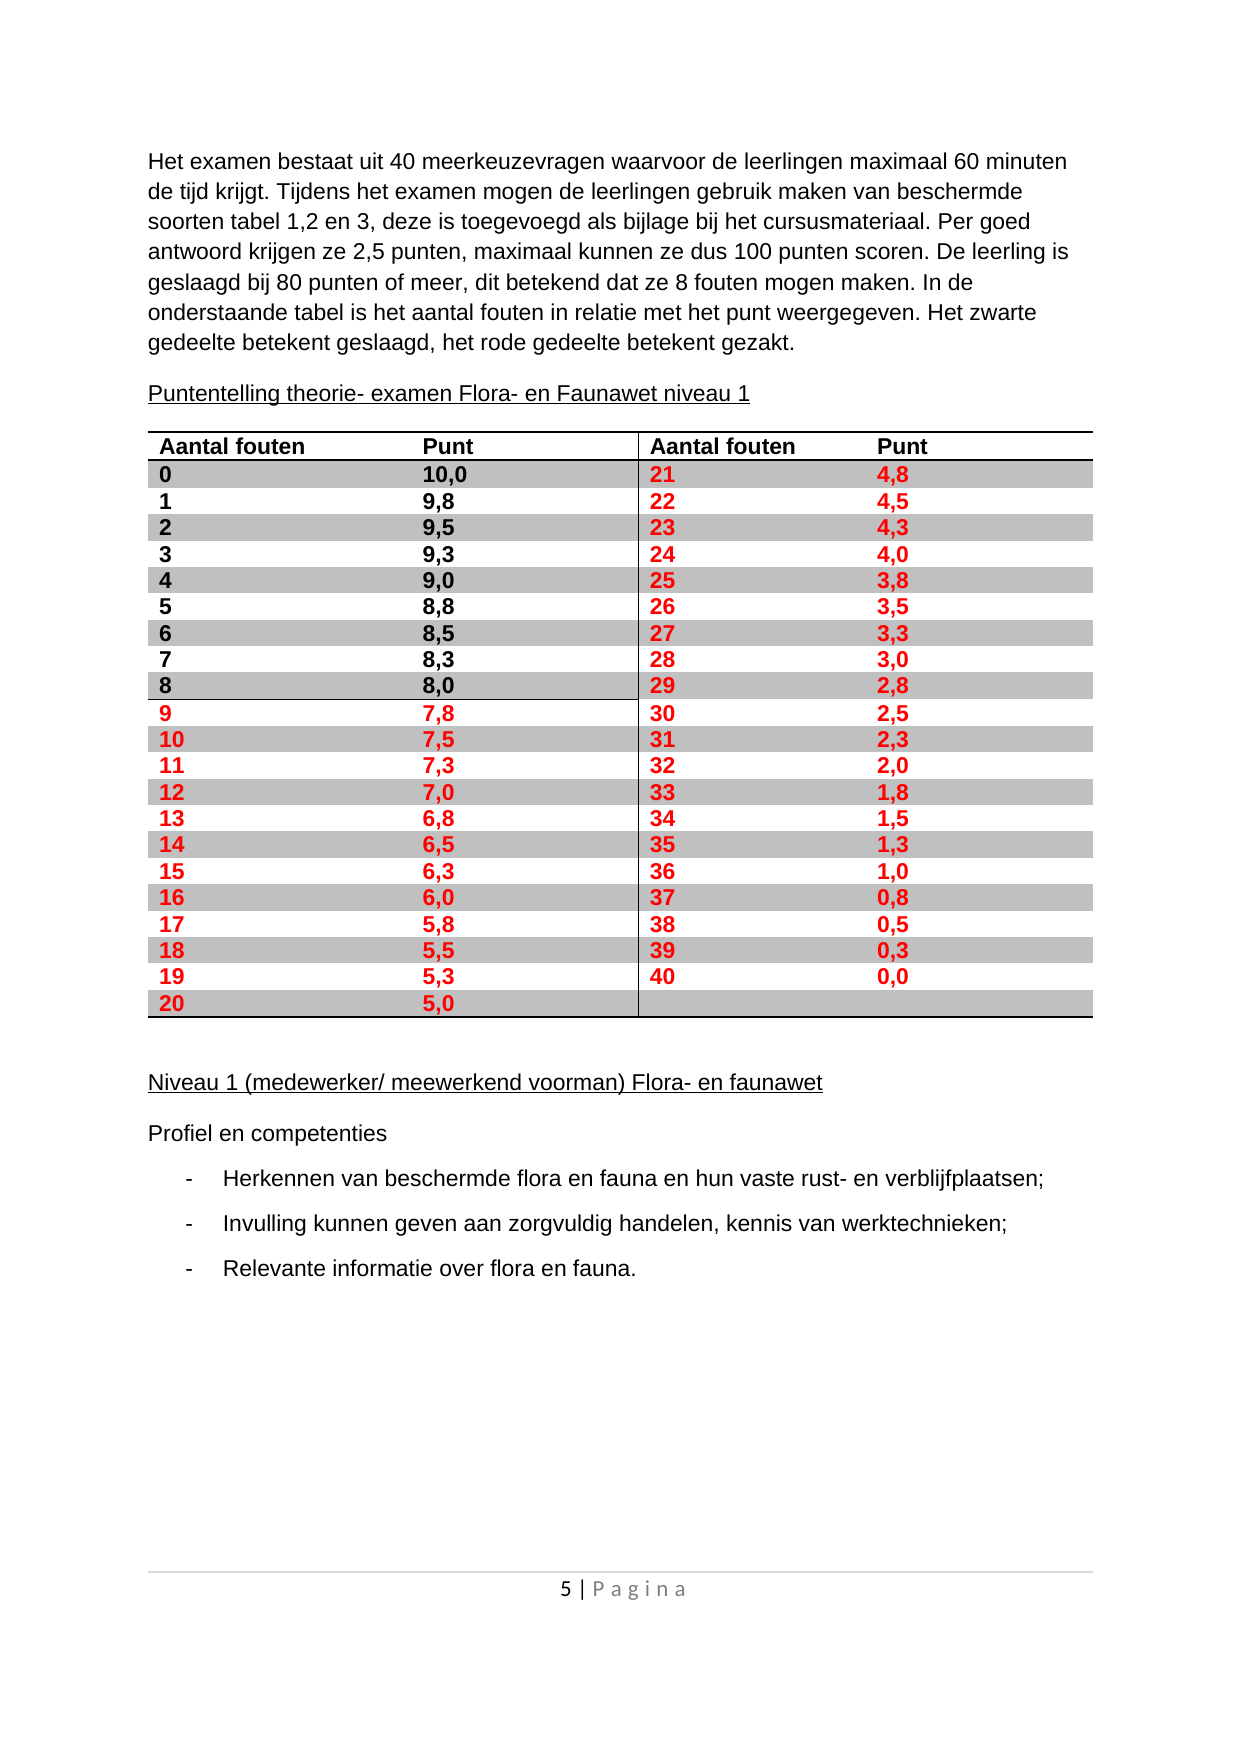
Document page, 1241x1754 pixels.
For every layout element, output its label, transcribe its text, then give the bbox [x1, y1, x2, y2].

table_cell 1,3 [866, 831, 1093, 858]
table_cell 4,3 [866, 514, 1093, 541]
table_cell 0,5 [866, 911, 1093, 937]
table_cell 25 [639, 567, 866, 593]
table_cell 18 [148, 937, 411, 963]
table_cell 12 [148, 779, 411, 805]
table_cell 0,0 [866, 963, 1093, 989]
table_cell 11 [148, 753, 411, 779]
table_cell 1,0 [866, 858, 1093, 884]
table_cell 33 [639, 779, 866, 805]
table_header Punt [411, 433, 638, 459]
table_cell 10 [148, 726, 411, 752]
table_cell 8,3 [411, 646, 638, 672]
table_cell 0,8 [866, 884, 1093, 911]
table_cell 8,5 [411, 620, 638, 646]
table_cell 19 [148, 963, 411, 989]
table_cell 31 [639, 726, 866, 752]
table_cell 2,8 [866, 672, 1093, 699]
table_cell 13 [148, 805, 411, 831]
table_cell 9,3 [411, 541, 638, 567]
table_cell 39 [639, 937, 866, 963]
table_cell [639, 990, 866, 1016]
text Niveau 1 (medewerker/ meewerkend voorman) Flora- en faunawet [148, 1069, 1093, 1095]
table_header Aantal fouten [148, 433, 411, 459]
table_cell 35 [639, 831, 866, 858]
table_cell 6,5 [411, 831, 638, 858]
table_cell 9 [148, 700, 411, 726]
table_cell 2,0 [866, 753, 1093, 779]
table_cell 9,0 [411, 567, 638, 593]
table_cell 32 [639, 753, 866, 779]
table_cell 36 [639, 858, 866, 884]
table_cell 26 [639, 593, 866, 619]
table_cell 40 [639, 963, 866, 989]
table_cell 1 [148, 488, 411, 514]
table_header Punt [866, 433, 1093, 459]
table_cell 8,0 [411, 672, 638, 699]
table_cell 4,8 [866, 461, 1093, 488]
table_cell 1,8 [866, 779, 1093, 805]
table_cell 5,8 [411, 911, 638, 937]
text Puntentelling theorie- examen Flora- en Faunawet niveau 1 [148, 380, 1093, 406]
table_cell 7,8 [411, 700, 638, 726]
table_cell 2,3 [866, 726, 1093, 752]
table_cell 7 [148, 646, 411, 672]
table_cell 14 [148, 831, 411, 858]
list Herkennen van beschermde flora en fauna en hun vaste rust- en verblijfplaatsen; [185, 1165, 1093, 1192]
table_cell 24 [639, 541, 866, 567]
table_cell 16 [148, 884, 411, 911]
table_cell 21 [639, 461, 866, 488]
table_cell 4,0 [866, 541, 1093, 567]
table_cell 5,5 [411, 937, 638, 963]
table_cell 9,8 [411, 488, 638, 514]
table_cell 27 [639, 620, 866, 646]
table_cell 0,3 [866, 937, 1093, 963]
table_cell [866, 990, 1093, 1016]
table_cell 6 [148, 620, 411, 646]
table_cell 15 [148, 858, 411, 884]
table_cell 9,5 [411, 514, 638, 541]
table_cell 8 [148, 672, 411, 699]
table_cell 30 [639, 699, 866, 726]
table_cell 3,8 [866, 567, 1093, 593]
table_cell 7,5 [411, 726, 638, 752]
table_cell 1,5 [866, 805, 1093, 831]
table_cell 6,3 [411, 858, 638, 884]
table_cell 38 [639, 911, 866, 937]
table_cell 3,3 [866, 620, 1093, 646]
table_cell 37 [639, 884, 866, 911]
text Het examen bestaat uit 40 meerkeuzevragen waarvoor de leerlingen maximaal 60 minuten de tijd krijgt. Tijdens het examen mogen de leerlingen gebruik maken van beschermde soorten tabel 1,2 en 3, deze is toegevoegd als bijlage bij het cursusmateriaal. Per goed antwoord krijgen ze 2,5 punten, maximaal kunnen ze dus 100 punten scoren. De leerling is geslaagd bij 80 punten of meer, dit betekend dat ze 8 fouten mogen maken. In de onderstaande tabel is het aantal fouten in relatie met het punt weergegeven. Het zwarte gedeelte betekent geslaagd, het rode gedeelte betekent gezakt. [148, 148, 1093, 355]
table_cell 6,8 [411, 805, 638, 831]
table_cell 5,3 [411, 963, 638, 989]
table_cell 23 [639, 514, 866, 541]
table_cell 28 [639, 646, 866, 672]
list Relevante informatie over flora en fauna. [185, 1255, 1093, 1282]
table_header Aantal fouten [639, 433, 866, 459]
table_cell 3,0 [866, 646, 1093, 672]
table_cell 20 [148, 990, 411, 1016]
table_cell 0 [148, 461, 411, 488]
table_cell 3,5 [866, 593, 1093, 619]
table_cell 17 [148, 911, 411, 937]
table_cell 2,5 [866, 699, 1093, 726]
text Profiel en competenties [148, 1120, 1093, 1146]
table_cell 3 [148, 541, 411, 567]
table_cell 4,5 [866, 488, 1093, 514]
table_cell 5,0 [411, 990, 638, 1016]
table_cell 4 [148, 567, 411, 593]
table_cell 8,8 [411, 593, 638, 619]
table_cell 10,0 [411, 461, 638, 488]
table_cell 22 [639, 488, 866, 514]
table_cell 34 [639, 805, 866, 831]
table_cell 29 [639, 672, 866, 699]
table_cell 7,0 [411, 779, 638, 805]
table_cell 7,3 [411, 753, 638, 779]
table_cell 2 [148, 514, 411, 541]
table_cell 6,0 [411, 884, 638, 911]
list Invulling kunnen geven aan zorgvuldig handelen, kennis van werktechnieken; [185, 1210, 1093, 1237]
table_cell 5 [148, 593, 411, 619]
